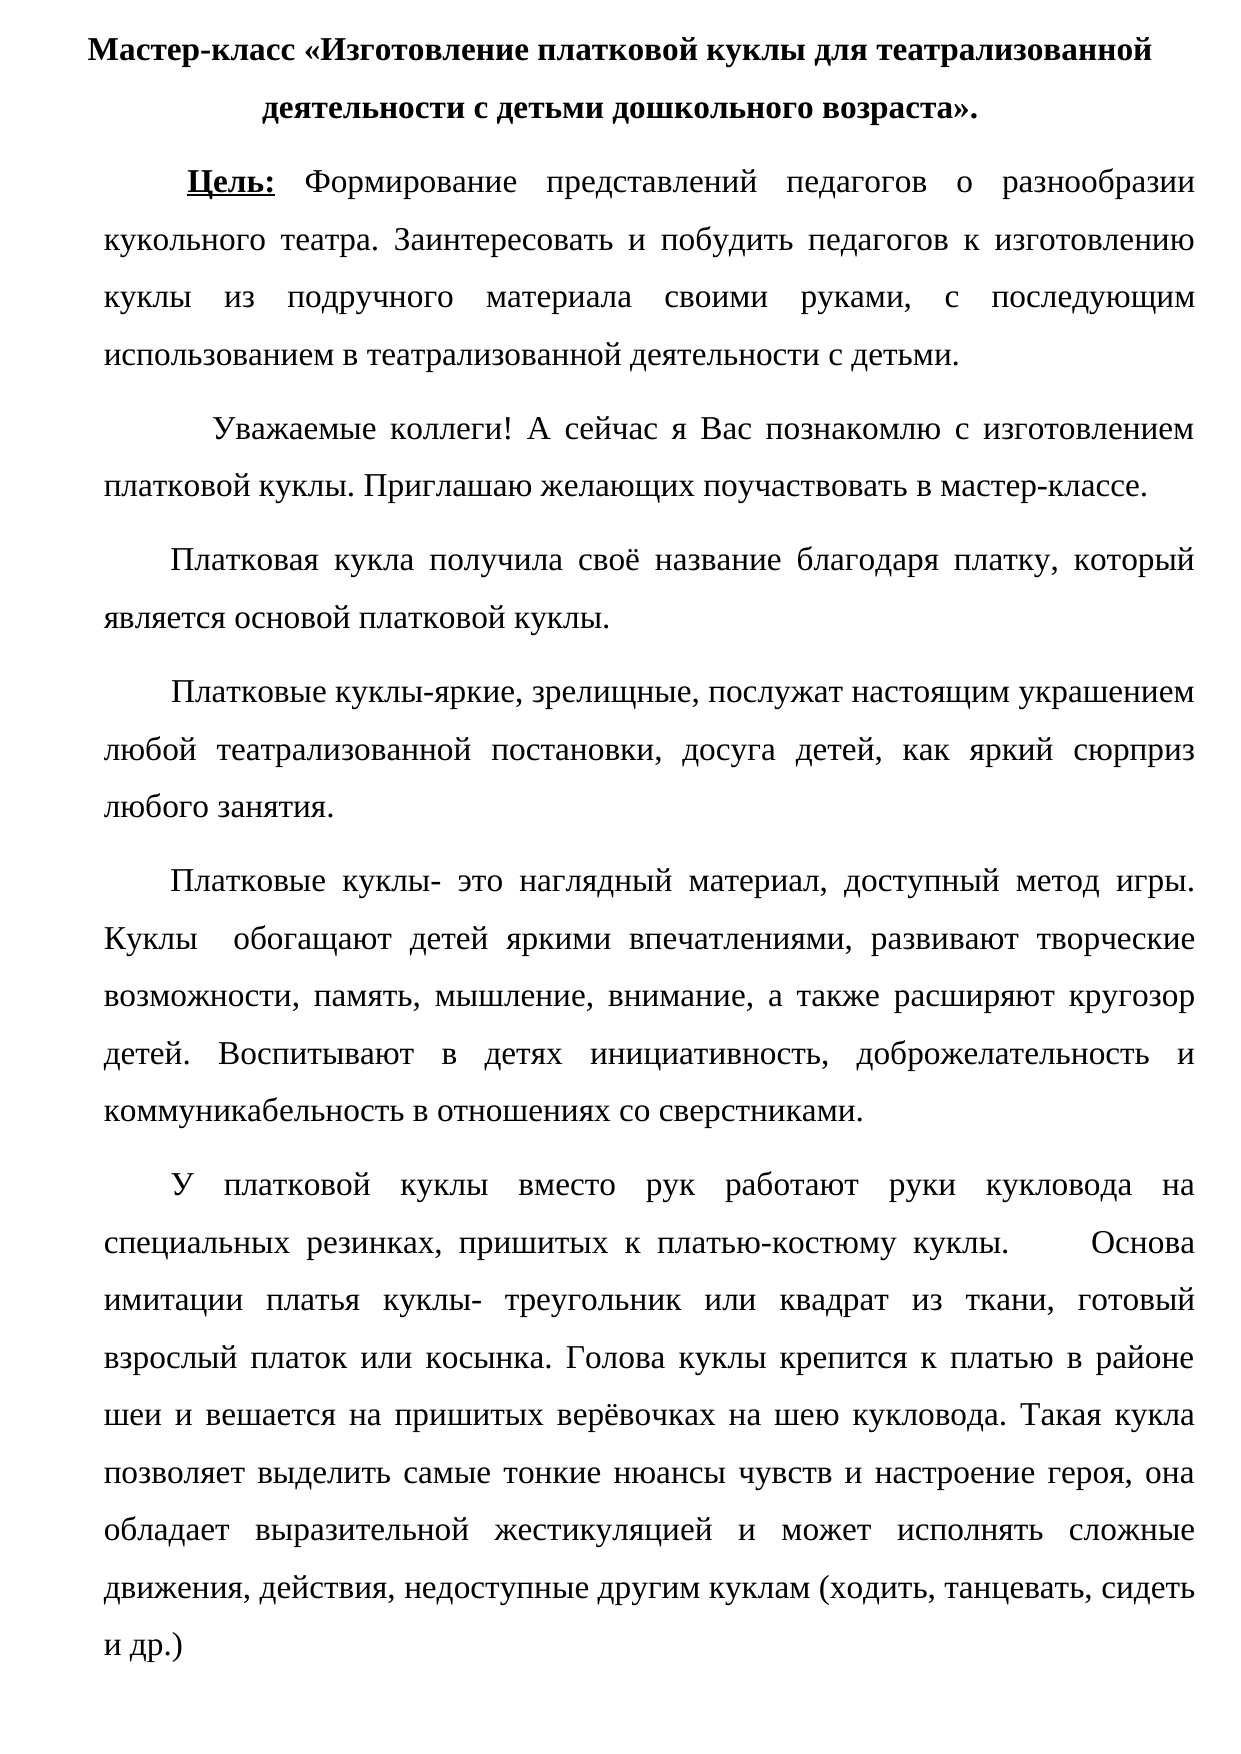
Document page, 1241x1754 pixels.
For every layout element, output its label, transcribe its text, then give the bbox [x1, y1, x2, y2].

text Уважаемые коллеги! А сейчас я Вас познакомлю с изготовлением платковой куклы. Приглашаю желающих поучаствовать в мастер-классе. [103, 408, 1196, 504]
text Мастер-класс «Изготовление платковой куклы для театрализованной деятельности с детьми дошкольного возраста». [44, 29, 1196, 125]
text У платковой куклы вместо рук работают руки кукловода на специальных резинках, пришитых к платью-костюму куклы. Основа имитации платья куклы- треугольник или квадрат из ткани, готовый взрослый платок или косынка. Голова куклы крепится к платью в районе шеи и вешается на пришитых верёвочках на шею кукловода. Такая кукла позволяет выделить самые тонкие нюансы чувств и настроение героя, она обладает выразительной жестикуляцией и может исполнять сложные движения, действия, недоступные другим куклам (ходить, танцевать, сидеть и др.) [103, 1164, 1196, 1663]
text Цель: Формирование представлений педагогов о разнообразии кукольного театра. Заинтересовать и побудить педагогов к изготовлению куклы из подручного материала своими руками, с последующим использованием в театрализованной деятельности с детьми. [103, 161, 1196, 372]
text Платковые куклы-яркие, зрелищные, послужат настоящим украшением любой театрализованной постановки, досуга детей, как яркий сюрприз любого занятия. [103, 671, 1196, 824]
text Платковая кукла получила своё название благодаря платку, который является основой платковой куклы. [103, 539, 1196, 635]
text Платковые куклы- это наглядный материал, доступный метод игры. Куклы обогащают детей яркими впечатлениями, развивают творческие возможности, память, мышление, внимание, а также расширяют кругозор детей. Воспитывают в детях инициативность, доброжелательность и коммуникабельность в отношениях со сверстниками. [103, 860, 1196, 1129]
